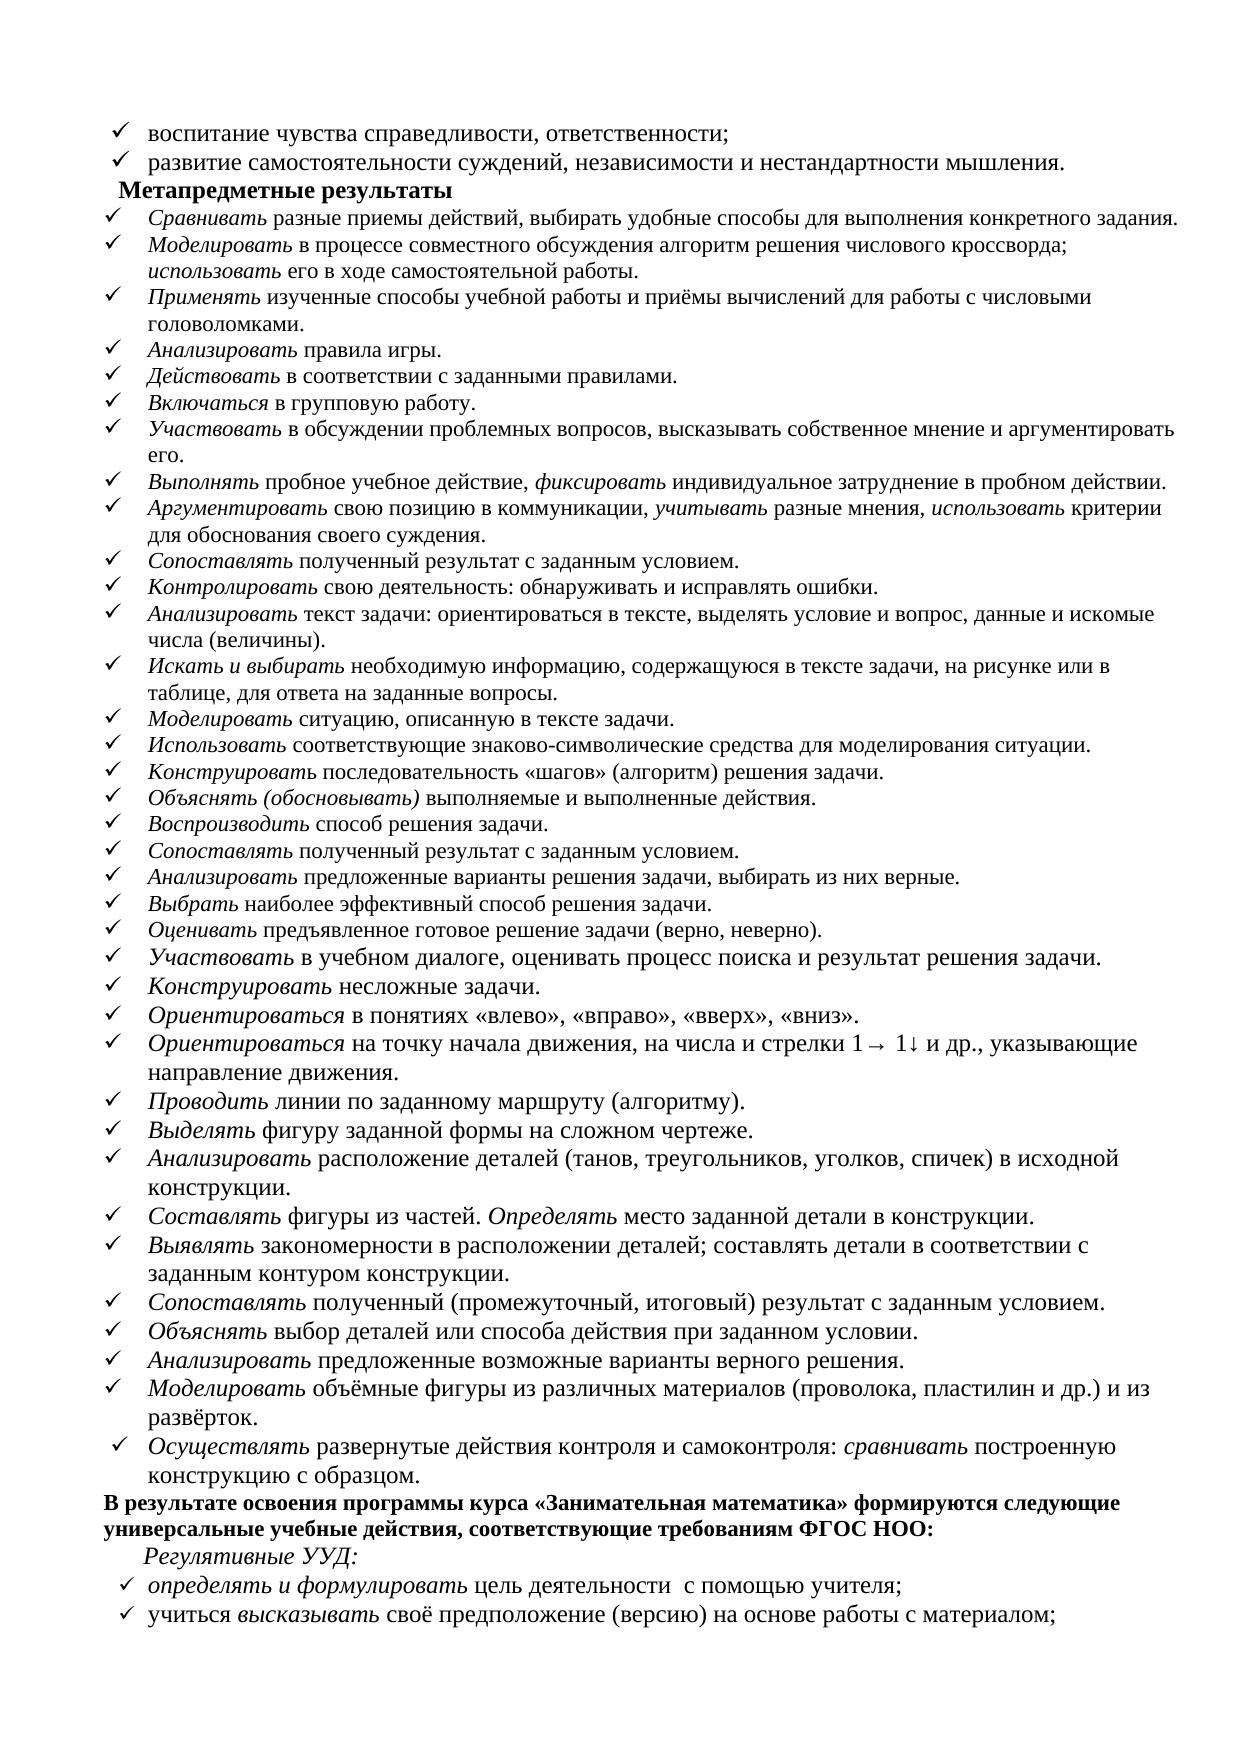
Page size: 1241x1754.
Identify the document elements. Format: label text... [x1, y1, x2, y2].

list Моделировать объёмные фигуры из различных материалов (проволока, пластилин и др.) и из развёрток. [103, 1373, 1181, 1431]
list Искать и выбирать необходимую информацию, содержащуюся в тексте задачи, на рисунке или в таблице, для ответа на заданные вопросы. [103, 652, 1181, 705]
list Аргументировать свою позицию в коммуникации, учитывать разные мнения, использовать критерии для обоснования своего суждения. [103, 494, 1181, 547]
list Использовать соответствующие знаково-символические средства для моделирования ситуации. [103, 731, 1181, 758]
list Ориентироваться в понятиях «влево», «вправо», «вверх», «вниз». [103, 1000, 1181, 1028]
list развитие самостоятельности суждений, независимости и нестандартности мышления. [110, 147, 1181, 176]
text Регулятивные УУД: [118, 1541, 1181, 1570]
list Сопоставлять полученный результат с заданным условием. [103, 547, 1181, 573]
list Объяснять (обосновывать) выполняемые и выполненные действия. [103, 784, 1181, 811]
list Включаться в групповую работу. [103, 389, 1181, 415]
list Ориентироваться на точку начала движения, на числа и стрелки 1→ 1↓ и др., указывающие направление движения. [103, 1028, 1181, 1086]
list Конструировать несложные задачи. [103, 971, 1181, 1000]
list Проводить линии по заданному маршруту (алгоритму). [103, 1086, 1181, 1115]
list Моделировать в процессе совместного обсуждения алгоритм решения числового кроссворда; использовать его в ходе самостоятельной работы. [103, 231, 1181, 283]
list Конструировать последовательность «шагов» (алгоритм) решения задачи. [103, 758, 1181, 784]
list Участвовать в обсуждении проблемных вопросов, высказывать собственное мнение и аргументировать его. [103, 415, 1181, 468]
list Анализировать правила игры. [103, 336, 1181, 362]
list Осуществлять развернутые действия контроля и самоконтроля: сравнивать построенную конструкцию с образцом. [110, 1431, 1181, 1488]
list Выделять фигуру заданной формы на сложном чертеже. [103, 1115, 1181, 1143]
list Анализировать текст задачи: ориентироваться в тексте, выделять условие и вопрос, данные и искомые числа (величины). [103, 600, 1181, 652]
list Моделировать ситуацию, описанную в тексте задачи. [103, 705, 1181, 731]
list Анализировать расположение деталей (танов, треугольников, уголков, спичек) в исходной конструкции. [103, 1143, 1181, 1201]
list Сравнивать разные приемы действий, выбирать удобные способы для выполнения конкретного задания. [103, 204, 1181, 231]
list учиться высказывать своё предположение (версию) на основе работы с материалом; [118, 1599, 1181, 1627]
list Сопоставлять полученный результат с заданным условием. [103, 837, 1181, 863]
list Выбрать наиболее эффективный способ решения задачи. [103, 889, 1181, 916]
list Контролировать свою деятельность: обнаруживать и исправлять ошибки. [103, 573, 1181, 600]
list Объяснять выбор деталей или способа действия при заданном условии. [103, 1316, 1181, 1345]
list Выявлять закономерности в расположении деталей; составлять детали в соответствии с заданным контуром конструкции. [103, 1230, 1181, 1287]
list Воспроизводить способ решения задачи. [103, 811, 1181, 837]
text В результате освоения программы курса «Занимательная математика» формируются следующие универсальные учебные действия, соответствующие требованиям ФГОС НОО: [103, 1488, 1181, 1541]
list Оценивать предъявленное готовое решение задачи (верно, неверно). [103, 916, 1181, 942]
list Применять изученные способы учебной работы и приёмы вычислений для работы с числовыми головоломками. [103, 283, 1181, 336]
list Сопоставлять полученный (промежуточный, итоговый) результат с заданным условием. [103, 1287, 1181, 1316]
list Участвовать в учебном диалоге, оценивать процесс поиска и результат решения задачи. [103, 942, 1181, 971]
list Анализировать предложенные возможные варианты верного решения. [103, 1345, 1181, 1373]
list Выполнять пробное учебное действие, фиксировать индивидуальное затруднение в пробном действии. [103, 468, 1181, 494]
text Метапредметные результаты [118, 176, 1181, 204]
list Составлять фигуры из частей. Определять место заданной детали в конструкции. [103, 1201, 1181, 1230]
list определять и формулировать цель деятельности с помощью учителя; [118, 1570, 1181, 1599]
list воспитание чувства справедливости, ответственности; [110, 118, 1181, 147]
list Анализировать предложенные варианты решения задачи, выбирать из них верные. [103, 863, 1181, 889]
list Действовать в соответствии с заданными правилами. [103, 362, 1181, 389]
